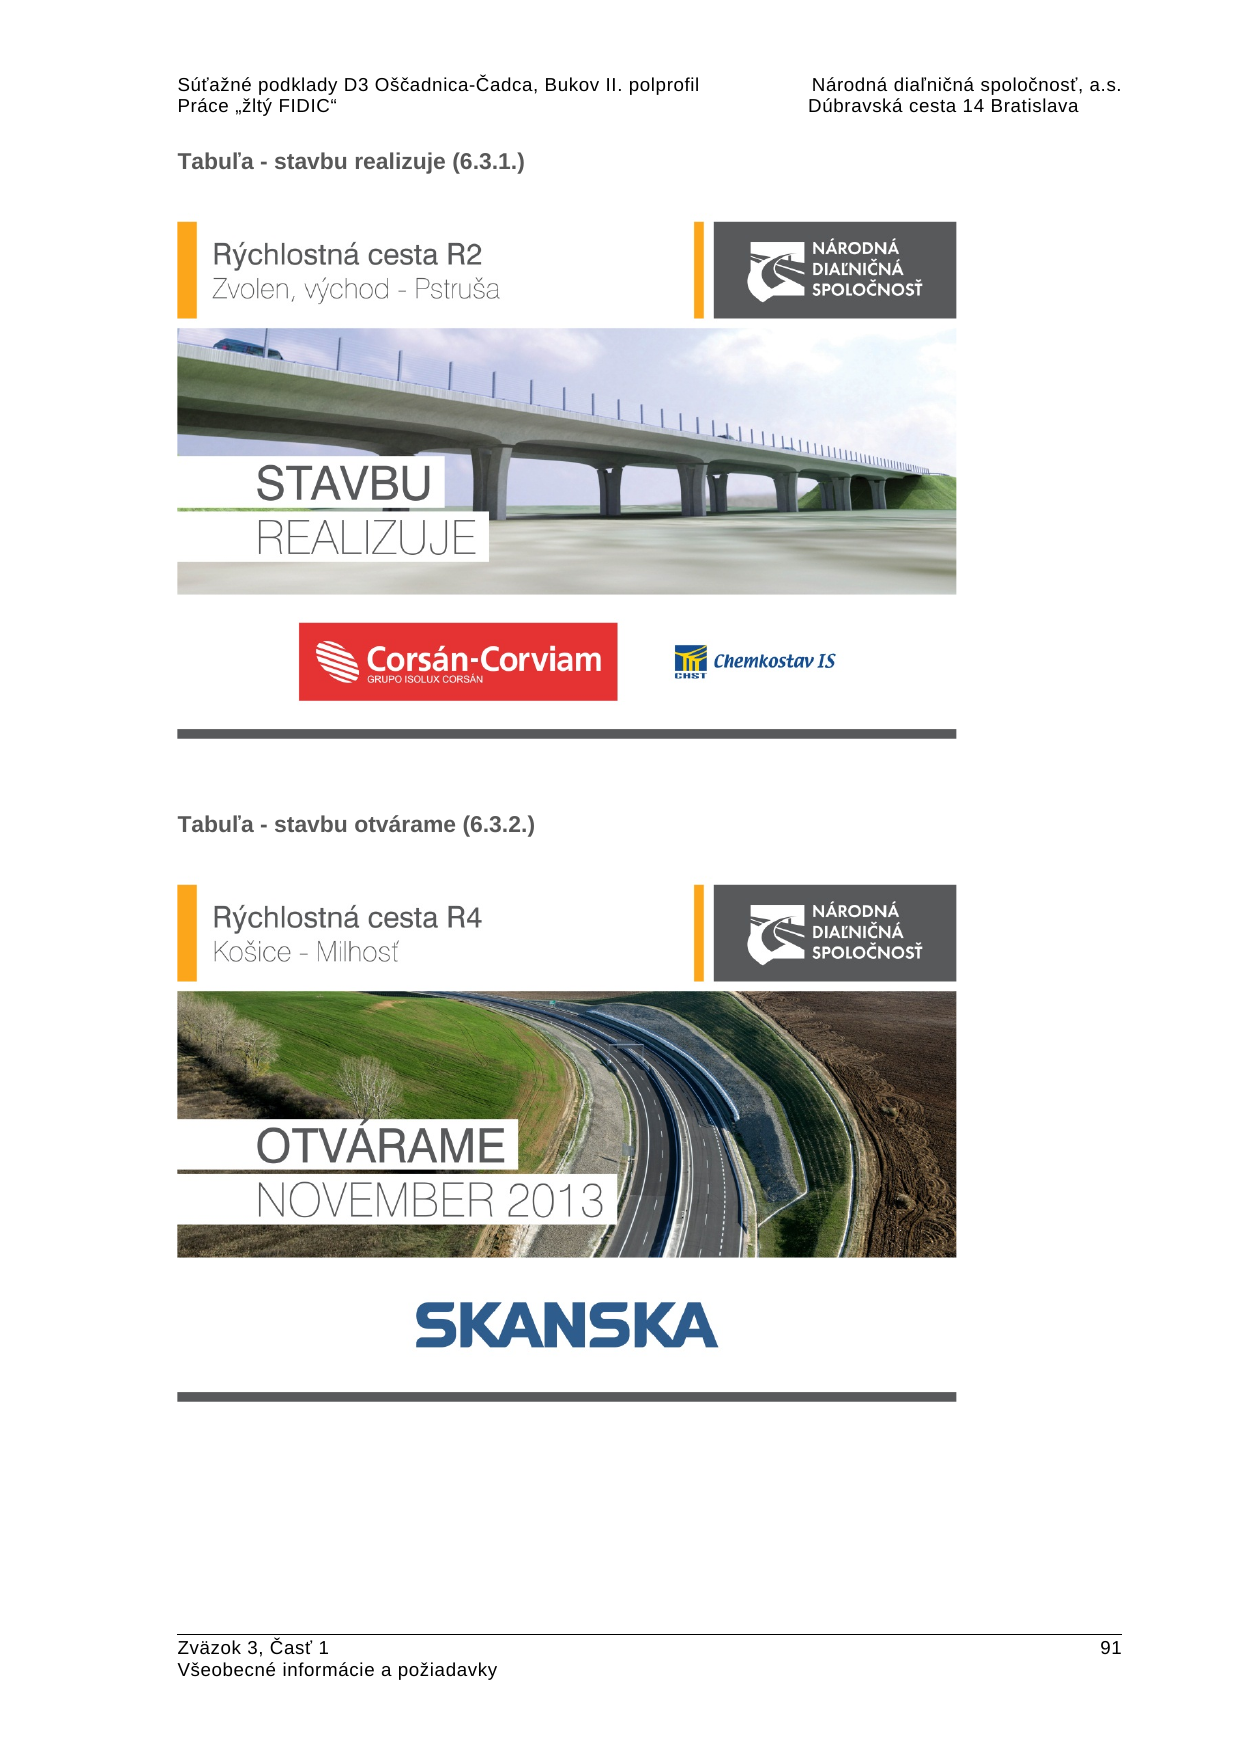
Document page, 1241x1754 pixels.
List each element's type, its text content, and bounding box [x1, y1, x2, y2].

text Tabuľa - stavbu realizuje (6.3.1.) [177, 148, 1122, 174]
text Tabuľa - stavbu otvárame (6.3.2.) [177, 811, 1122, 837]
picture [177, 202, 957, 758]
picture [177, 865, 957, 1421]
